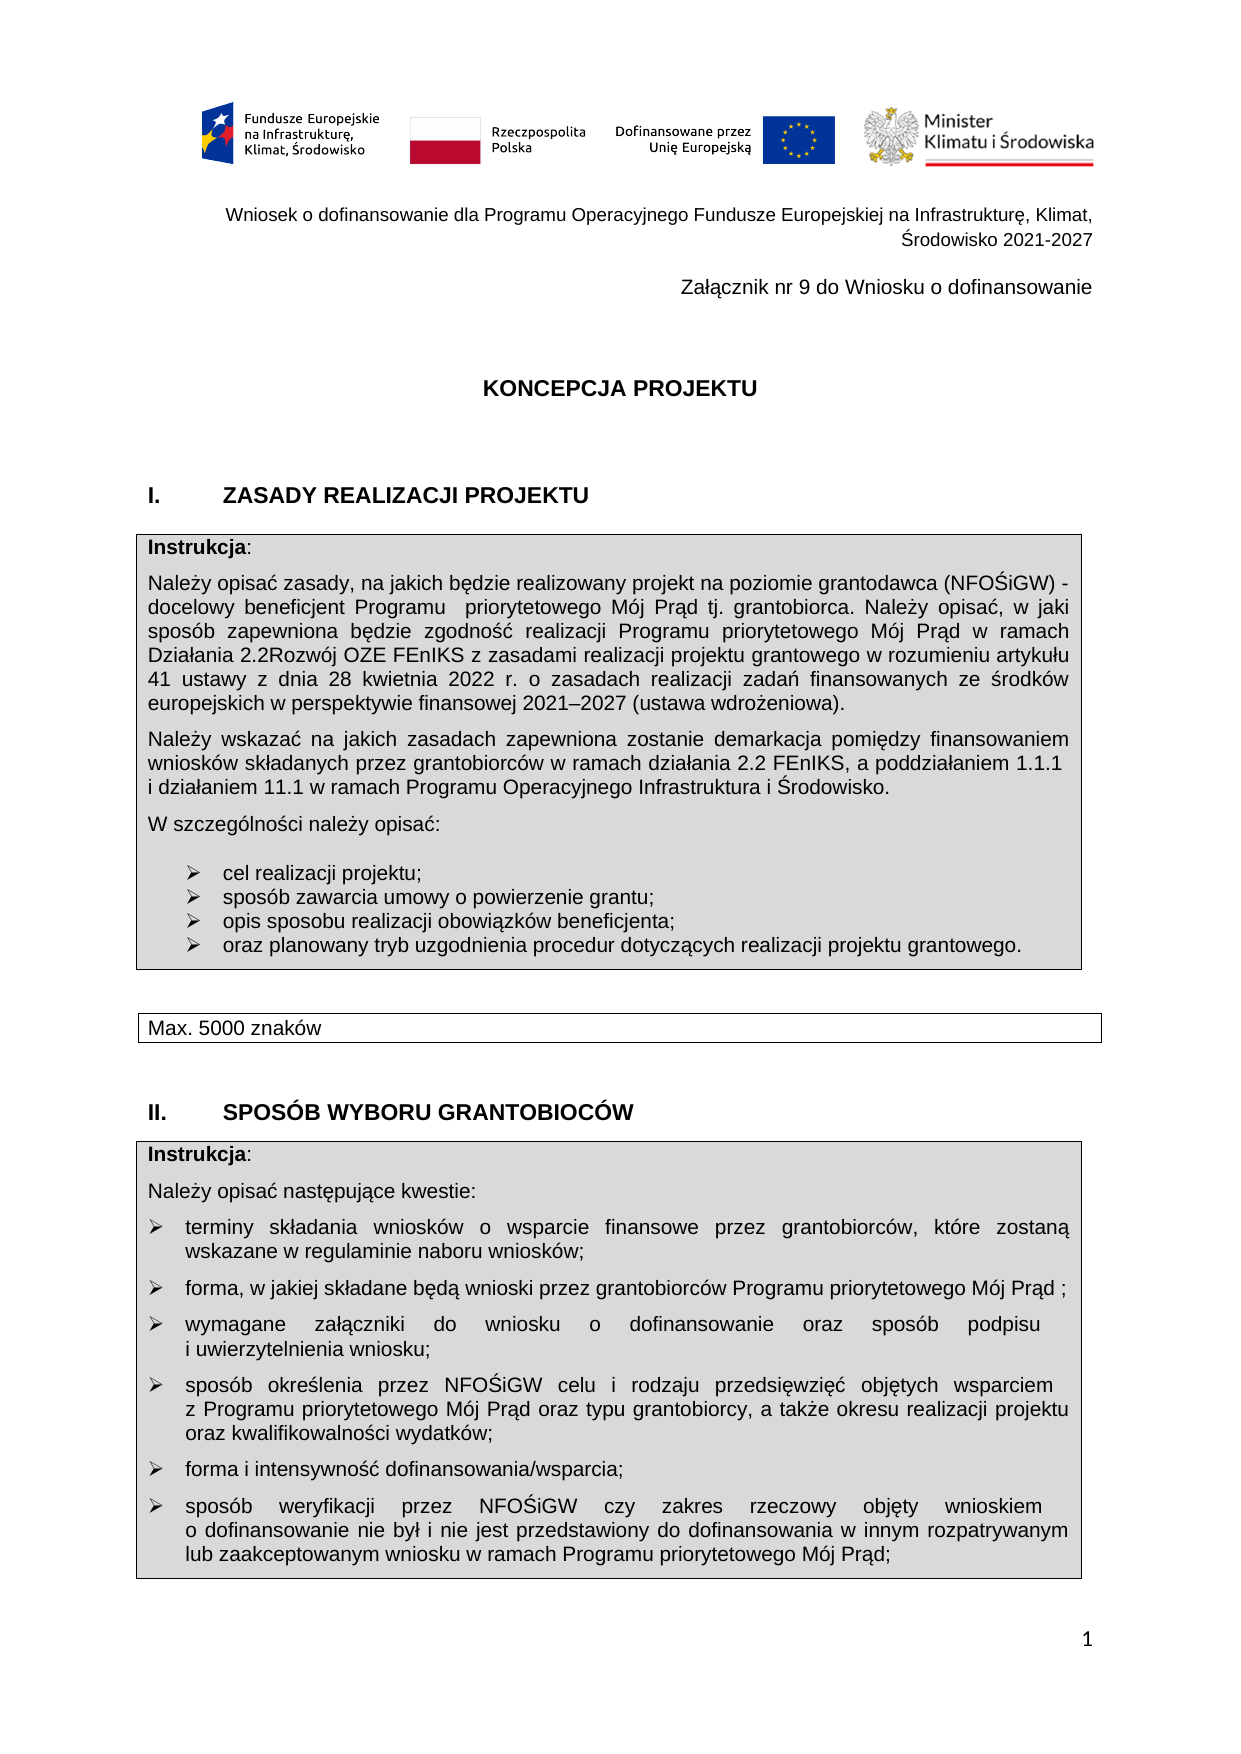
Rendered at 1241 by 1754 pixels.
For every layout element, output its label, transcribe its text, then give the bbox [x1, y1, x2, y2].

table_header Instrukcja: Należy opisać zasady, na jakich będzie realizowany projekt na poziomie grantodawca (NFOŚiGW) - docelowy beneficjent Programu priorytetowego Mój Prąd tj. grantobiorca. Należy opisać, w jaki sposób zapewniona będzie zgodność realizacji Programu priorytetowego Mój Prąd w ramach Działania 2.2Rozwój OZE FEnIKS z zasadami realizacji projektu grantowego w rozumieniu artykułu 41 ustawy z dnia 28 kwietnia 2022 r. o zasadach realizacji zadań finansowanych ze środków europejskich w perspektywie finansowej 2021–2027 (ustawa wdrożeniowa). Należy wskazać na jakich zasadach zapewniona zostanie demarkacja pomiędzy finansowaniem wniosków składanych przez grantobiorców w ramach działania 2.2 FEnIKS, a poddziałaniem 1.1.1 i działaniem 11.1 w ramach Programu Operacyjnego Infrastruktura i Środowisko. W szczególności należy opisać: cel realizacji projektu; sposób zawarcia umowy o powierzenie grantu; opis sposobu realizacji obowiązków beneficjenta; oraz planowany tryb uzgodnienia procedur dotyczących realizacji projektu grantowego. [137, 535, 1081, 969]
list SPOSÓB WYBORU GRANTOBIOCÓW [148, 1098, 1093, 1125]
text KONCEPCJA PROJEKTU [148, 375, 1093, 401]
list ZASADY REALIZACJI PROJEKTU [148, 482, 1093, 508]
picture [186, 86, 1108, 180]
text Załącznik nr 9 do Wniosku o dofinansowanie [148, 275, 1093, 299]
text Max. 5000 znaków [139, 1014, 1101, 1042]
